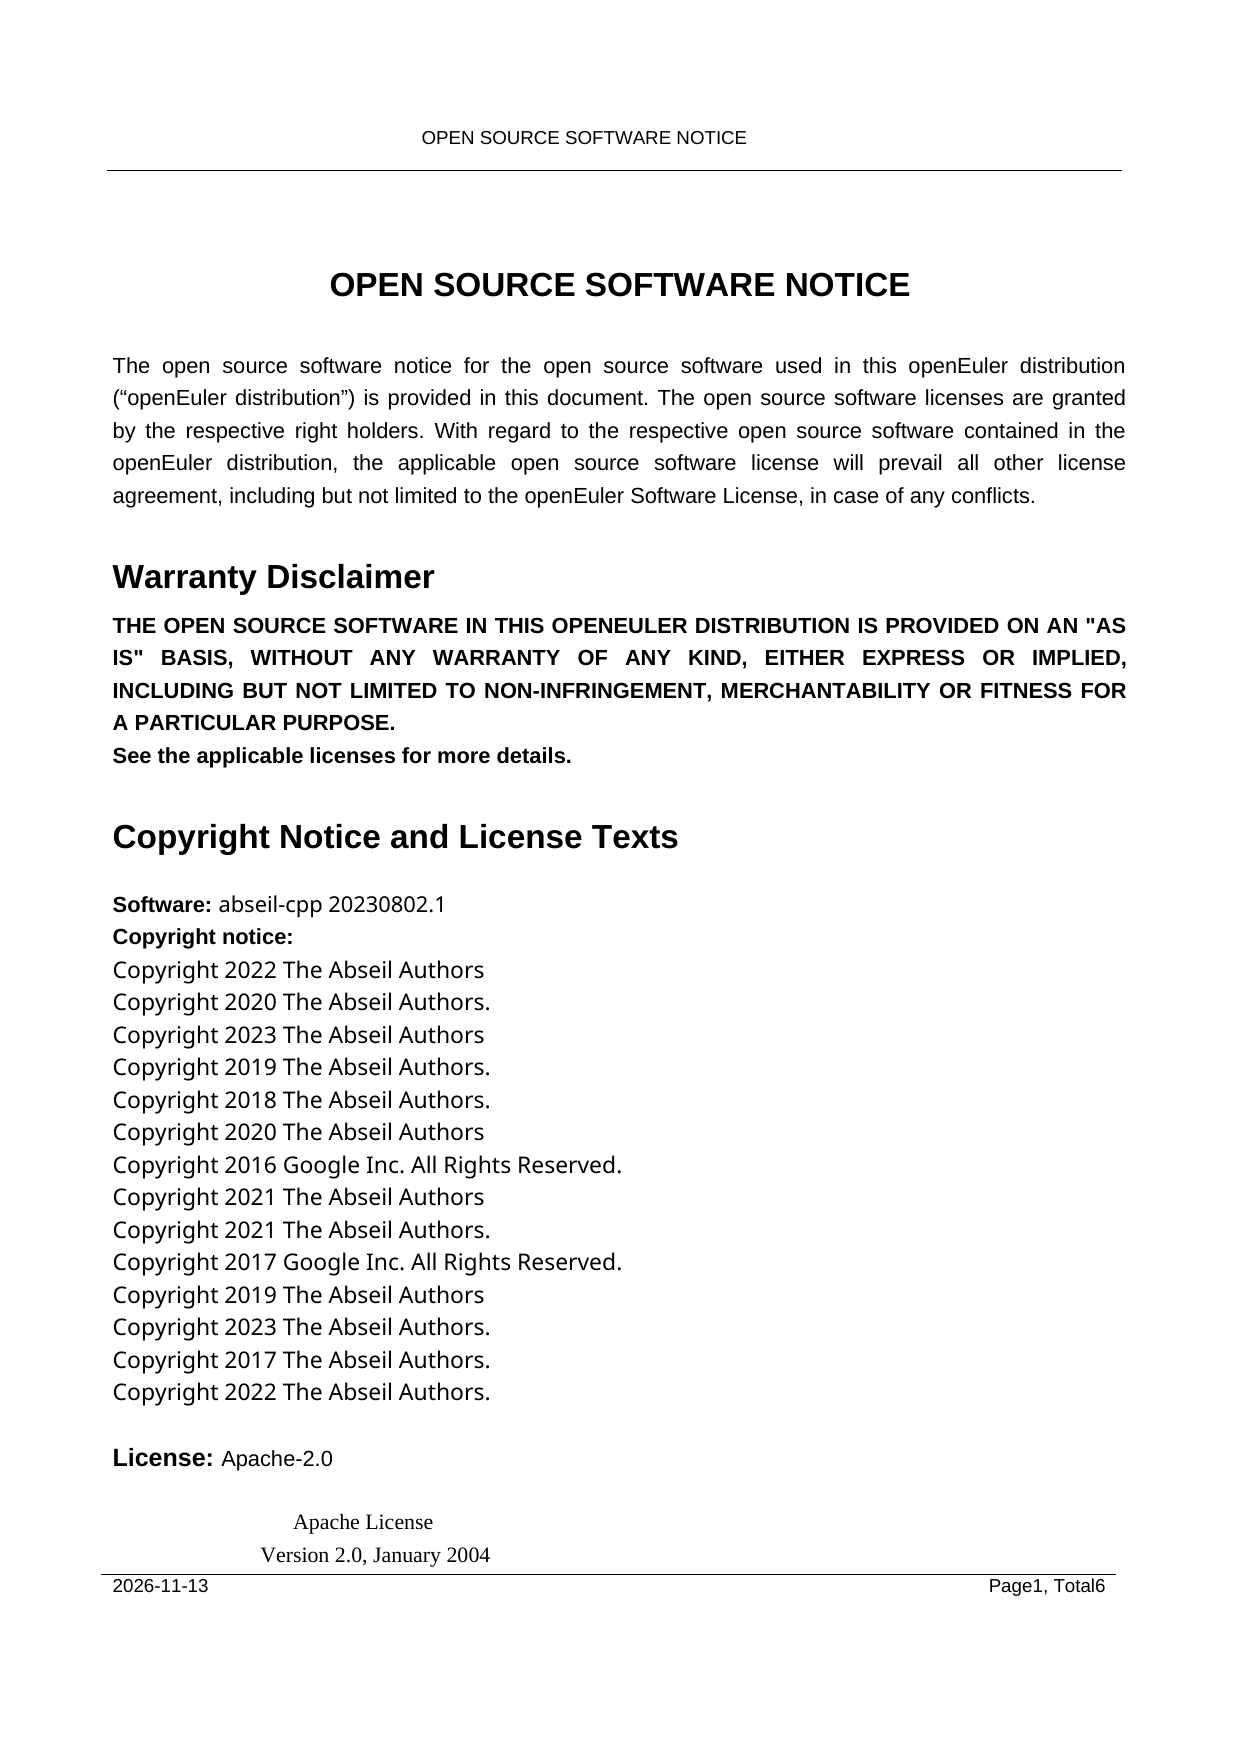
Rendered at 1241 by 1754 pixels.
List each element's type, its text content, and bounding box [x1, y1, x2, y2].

text Warranty Disclaimer [112, 544, 1128, 609]
text The open source software notice for the open source software used in this openEuler distribution (“openEuler distribution”) is provided in this document. The open source software licenses are granted by the respective right holders. With regard to the respective open source software contained in the openEuler distribution, the applicable open source software license will prevail all other license agreement, including but not limited to the openEuler Software License, in case of any conflicts. [112, 349, 1128, 511]
text Copyright notice: [112, 921, 1128, 953]
text OPEN SOURCE SOFTWARE NOTICE [112, 251, 1128, 316]
text License: Apache-2.0 [112, 1441, 1128, 1473]
text THE OPEN SOURCE SOFTWARE IN THIS OPENEULER DISTRIBUTION IS PROVIDED ON AN "AS IS" BASIS, WITHOUT ANY WARRANTY OF ANY KIND, EITHER EXPRESS OR IMPLIED, INCLUDING BUT NOT LIMITED TO NON-INFRINGEMENT, MERCHANTABILITY OR FITNESS FOR A PARTICULAR PURPOSE. See the applicable licenses for more details. [112, 609, 1128, 771]
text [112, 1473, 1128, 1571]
text Copyright 2022 The Abseil Authors Copyright 2020 The Abseil Authors. Copyright 2023 The Abseil Authors Copyright 2019 The Abseil Authors. Copyright 2018 The Abseil Authors. Copyright 2020 The Abseil Authors Copyright 2016 Google Inc. All Rights Reserved. Copyright 2021 The Abseil Authors Copyright 2021 The Abseil Authors. Copyright 2017 Google Inc. All Rights Reserved. Copyright 2019 The Abseil Authors Copyright 2023 The Abseil Authors. Copyright 2017 The Abseil Authors. Copyright 2022 The Abseil Authors. [112, 953, 1128, 1441]
text Software: abseil-cpp 20230802.1 [112, 888, 1128, 921]
text Copyright Notice and License Texts [112, 804, 1128, 869]
